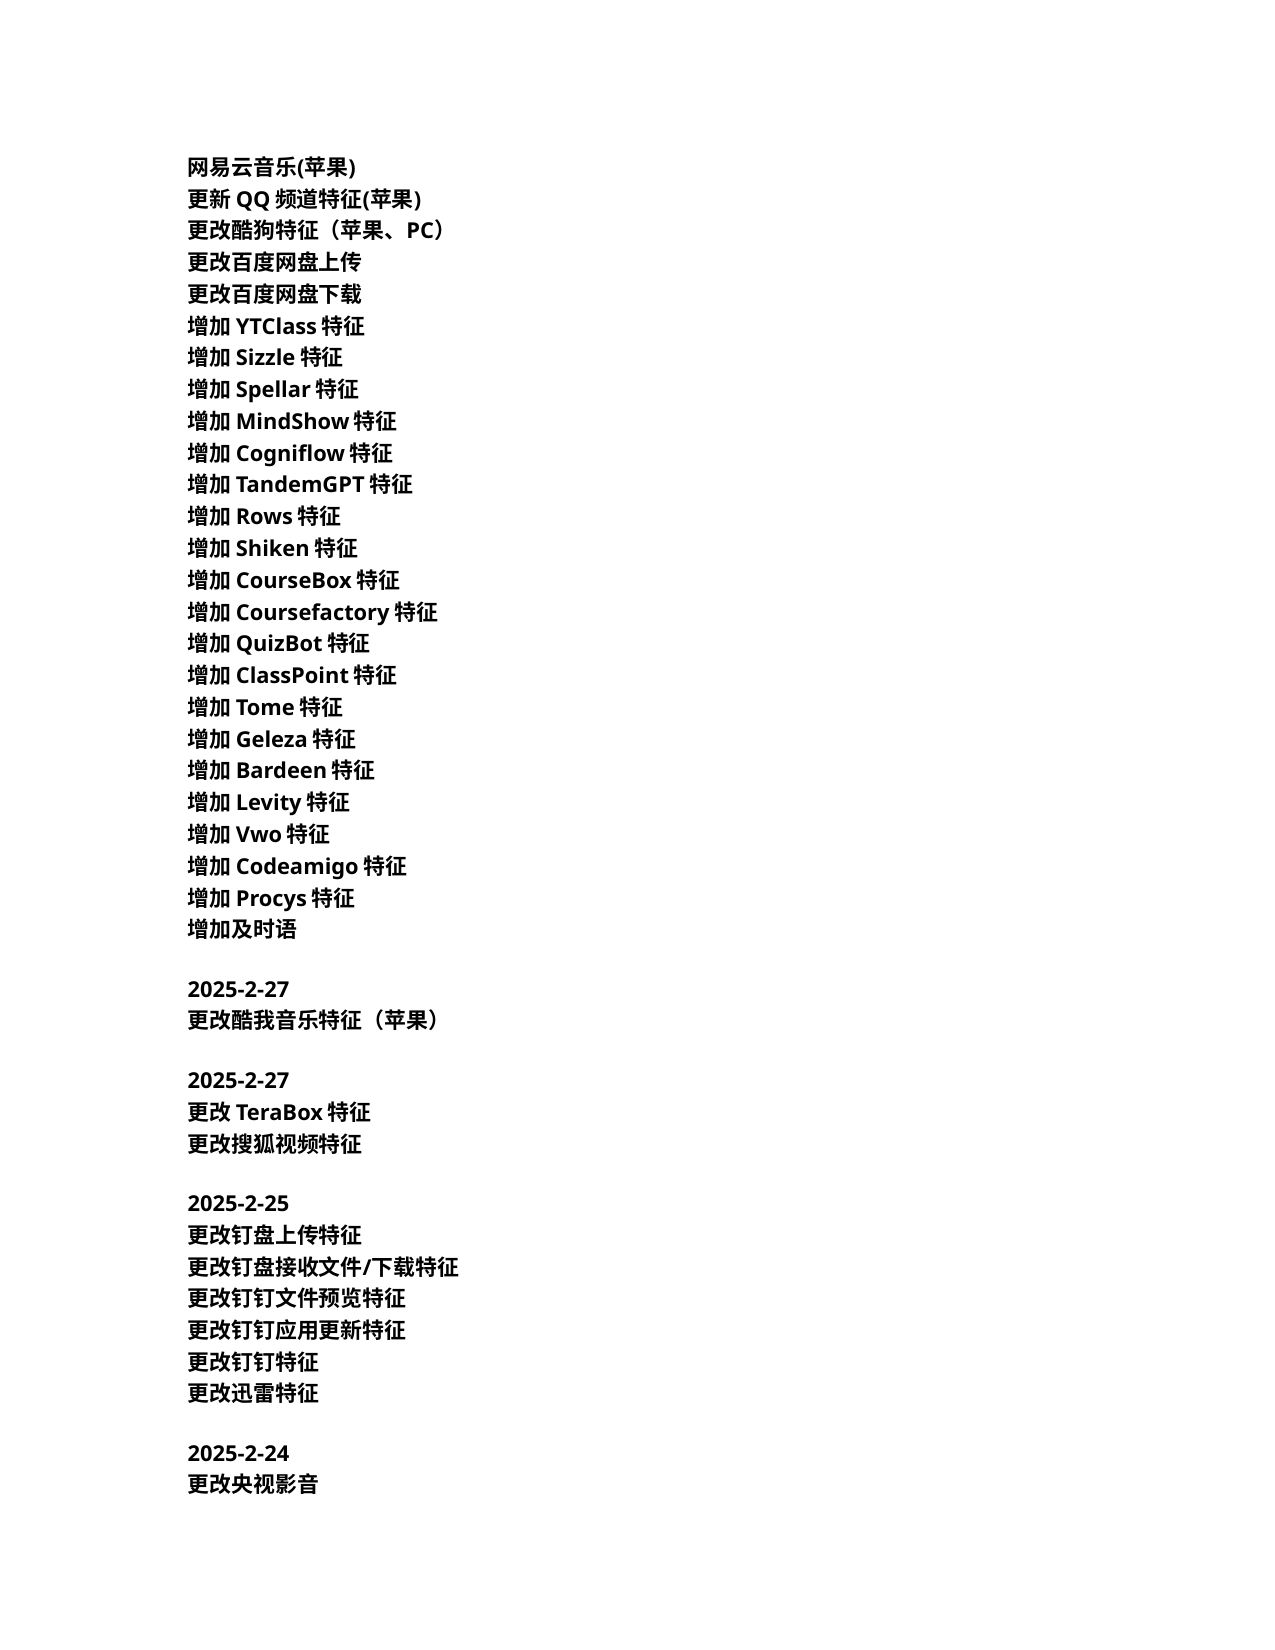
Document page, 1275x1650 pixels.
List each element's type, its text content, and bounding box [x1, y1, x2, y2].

text 更改酷我音乐特征（苹果） [187, 1003, 1087, 1035]
text 增加Levity特征 [187, 785, 1087, 817]
text 更改搜狐视频特征 [187, 1127, 1087, 1158]
text 增加Cogniflow特征 [187, 436, 1087, 467]
text 更改钉盘上传特征 [187, 1218, 1087, 1249]
text 更改百度网盘上传 [187, 245, 1087, 277]
text 更改钉钉应用更新特征 [187, 1313, 1087, 1344]
text 增加MindShow特征 [187, 404, 1087, 436]
text 更改钉钉文件预览特征 [187, 1281, 1087, 1313]
text 2025-2-27 [187, 1065, 1087, 1095]
text 2025-2-24 [187, 1438, 1087, 1467]
text 增加Shiken特征 [187, 531, 1087, 563]
text 增加及时语 [187, 912, 1087, 944]
text 增加ClassPoint特征 [187, 658, 1087, 690]
text 更改钉钉特征 [187, 1344, 1087, 1376]
text 增加QuizBot特征 [187, 626, 1087, 658]
text 更改钉盘接收文件/下载特征 [187, 1249, 1087, 1281]
text 增加Codeamigo特征 [187, 849, 1087, 881]
text 增加Coursefactory特征 [187, 594, 1087, 626]
text 增加YTClass特征 [187, 309, 1087, 340]
text 增加Geleza特征 [187, 722, 1087, 753]
text 更改央视影音 [187, 1467, 1087, 1499]
text 增加Vwo特征 [187, 817, 1087, 849]
text 增加Procys特征 [187, 881, 1087, 912]
text 2025-2-27 [187, 974, 1087, 1003]
text 更新QQ频道特征(苹果) [187, 182, 1087, 213]
text 增加Sizzle特征 [187, 340, 1087, 372]
text 更改酷狗特征（苹果、PC） [187, 213, 1087, 245]
text 增加Rows特征 [187, 499, 1087, 531]
text 增加Tome特征 [187, 690, 1087, 722]
text 增加Spellar特征 [187, 372, 1087, 404]
text 2025-2-25 [187, 1188, 1087, 1218]
text 更改迅雷特征 [187, 1376, 1087, 1408]
text 增加Bardeen特征 [187, 753, 1087, 785]
text 增加CourseBox特征 [187, 563, 1087, 594]
text 增加TandemGPT特征 [187, 467, 1087, 499]
text 更改百度网盘下载 [187, 277, 1087, 309]
text 网易云音乐(苹果) [187, 150, 1087, 182]
text 更改TeraBox特征 [187, 1095, 1087, 1127]
